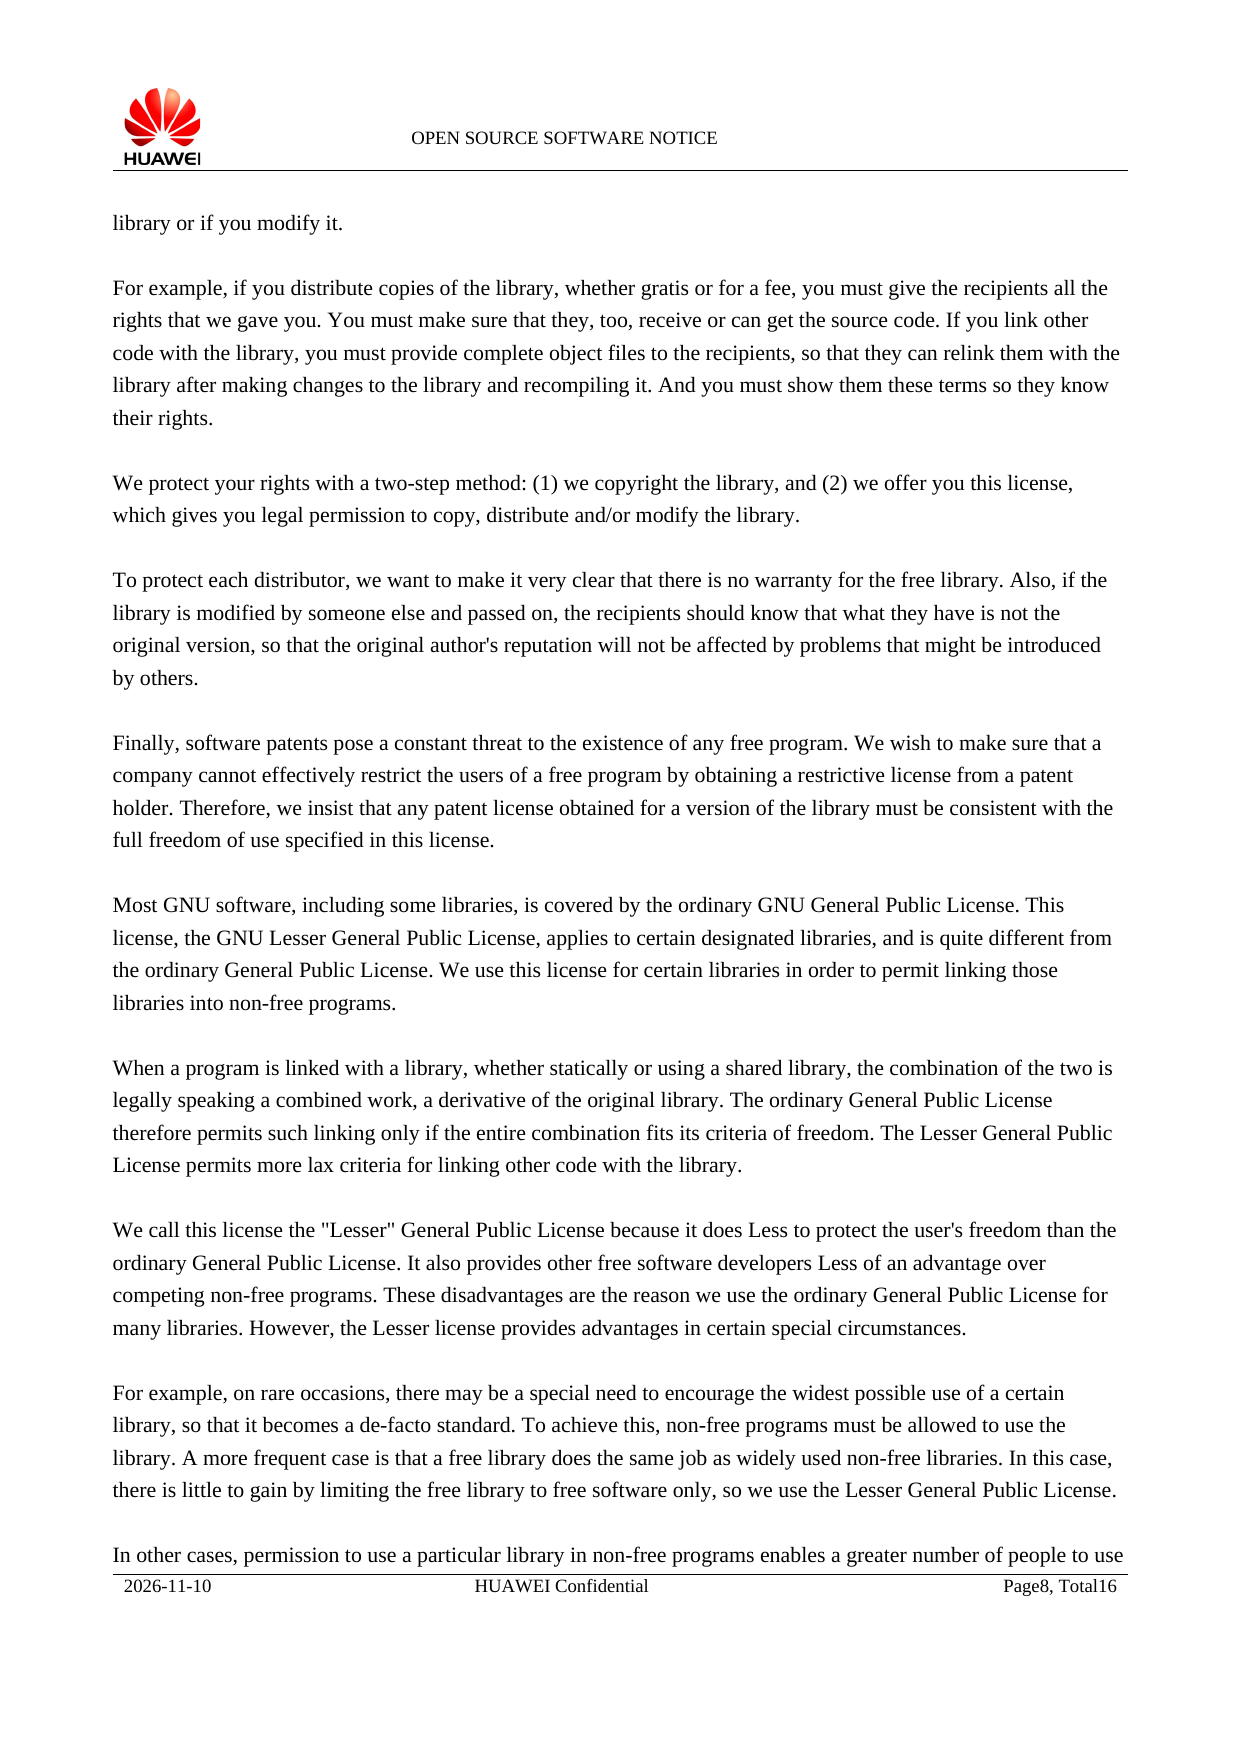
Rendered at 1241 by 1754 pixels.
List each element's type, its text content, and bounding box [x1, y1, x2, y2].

picture [124, 88, 201, 165]
